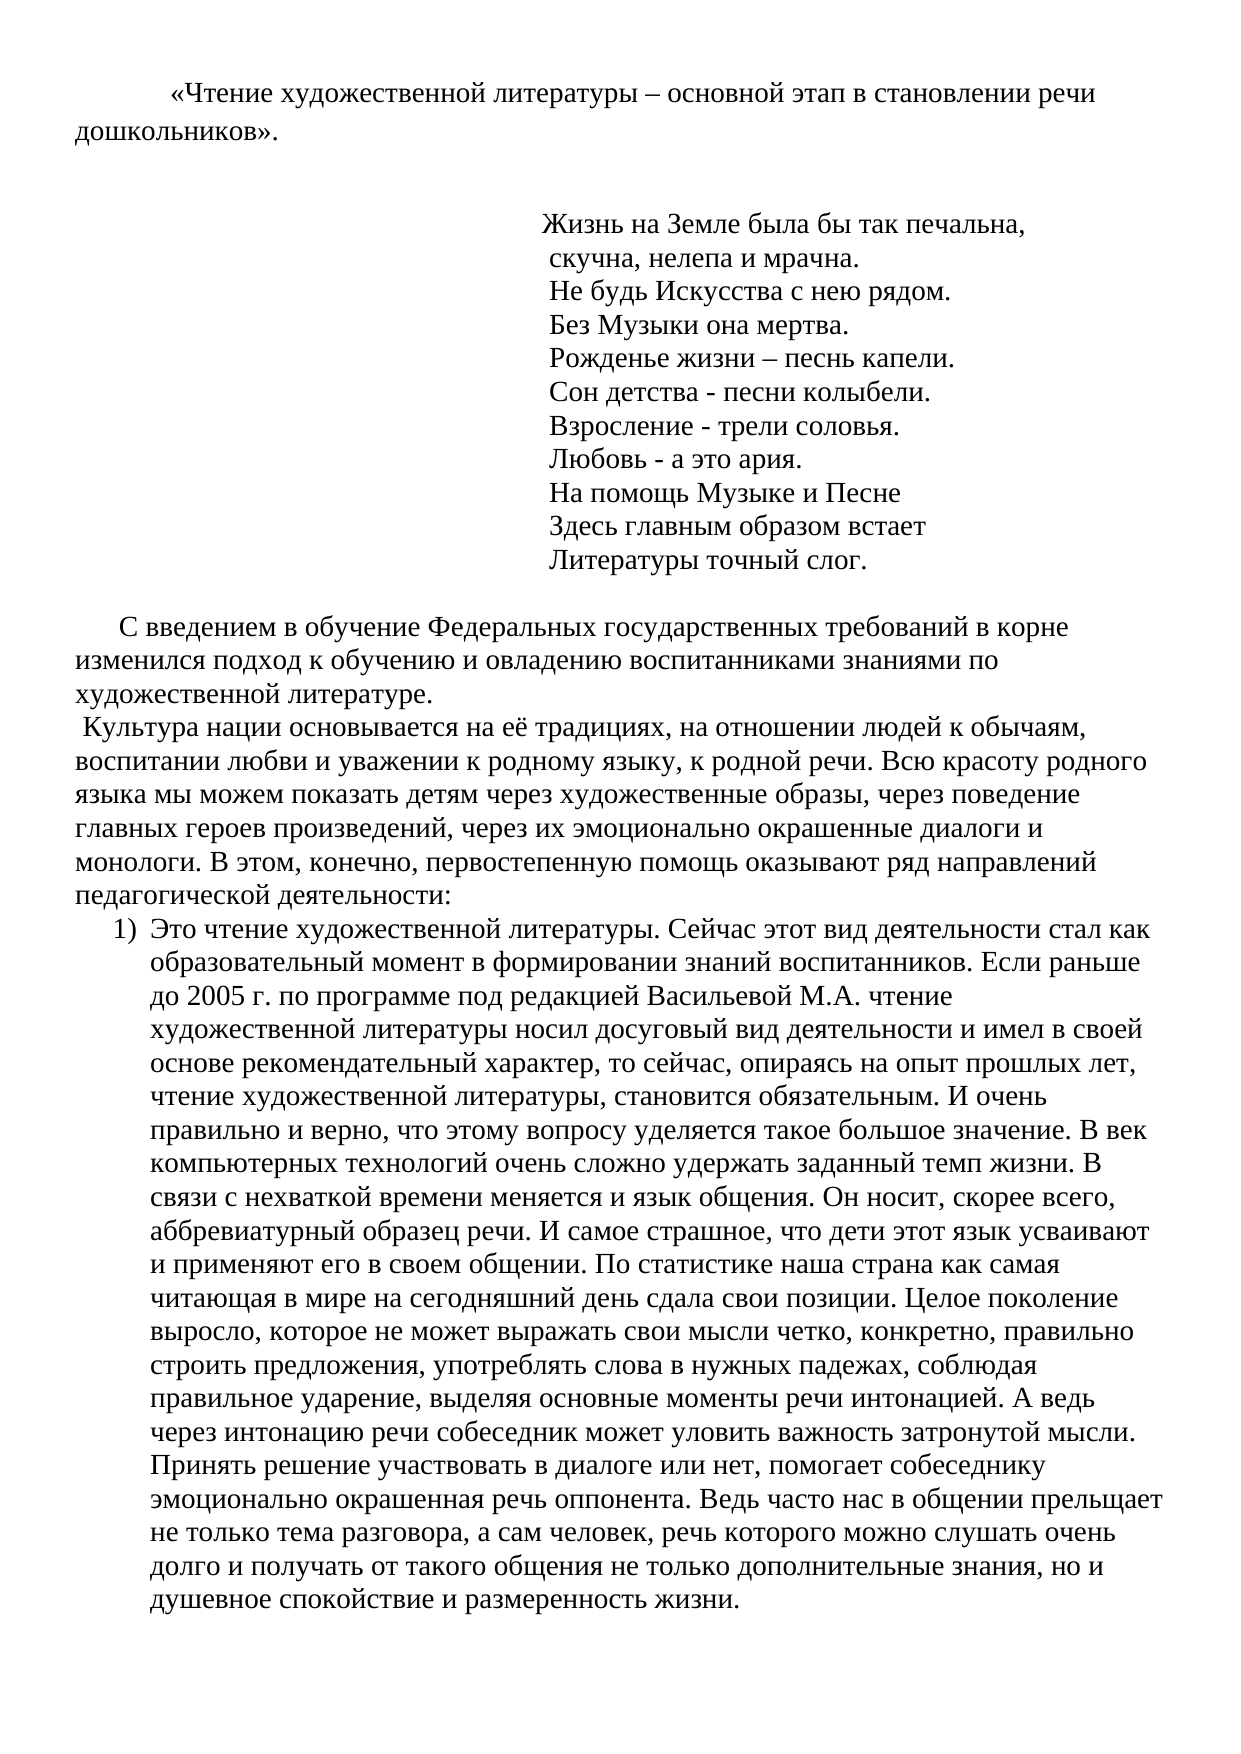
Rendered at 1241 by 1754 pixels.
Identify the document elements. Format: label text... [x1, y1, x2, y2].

text Сон детства - песни колыбели. [75, 374, 1165, 408]
text «Чтение художественной литературы – основной этап в становлении речи дошкольников». [75, 75, 1165, 147]
text На помощь Музыке и Песне [75, 475, 1165, 508]
text Культура нации основывается на её традициях, на отношении людей к обычаям, воспитании любви и уважении к родному языку, к родной речи. Всю красоту родного языка мы можем показать детям через художественные образы, через поведение главных героев произведений, через их эмоционально окрашенные диалоги и монологи. В этом, конечно, первостепенную помощь оказывают ряд направлений педагогической деятельности: [75, 709, 1165, 911]
text Жизнь на Земле была бы так печальна, [75, 206, 1165, 240]
list Это чтение художественной литературы. Сейчас этот вид деятельности стал как образовательный момент в формировании знаний воспитанников. Если раньше до 2005 г. по программе под редакцией Васильевой М.А. чтение художественной литературы носил досуговый вид деятельности и имел в своей основе рекомендательный характер, то сейчас, опираясь на опыт прошлых лет, чтение художественной литературы, становится обязательным. И очень правильно и верно, что этому вопросу уделяется такое большое значение. В век компьютерных технологий очень сложно удержать заданный темп жизни. В связи с нехваткой времени меняется и язык общения. Он носит, скорее всего, аббревиатурный образец речи. И самое страшное, что дети этот язык усваивают и применяют его в своем общении. По статистике наша страна как самая читающая в мире на сегодняшний день сдала свои позиции. Целое поколение выросло, которое не может выражать свои мысли четко, конкретно, правильно строить предложения, употреблять слова в нужных падежах, соблюдая правильное ударение, выделяя основные моменты речи интонацией. А ведь через интонацию речи собеседник может уловить важность затронутой мысли. Принять решение участвовать в диалоге или нет, помогает собеседнику эмоционально окрашенная речь оппонента. Ведь часто нас в общении прельщает не только тема разговора, а сам человек, речь которого можно слушать очень долго и получать от такого общения не только дополнительные знания, но и душевное спокойствие и размеренность жизни. [112, 911, 1165, 1615]
text Без Музыки она мертва. [75, 307, 1165, 341]
text Взросление - трели соловья. [75, 408, 1165, 441]
text Не будь Искусства с нею рядом. [75, 273, 1165, 307]
text Здесь главным образом встает [75, 508, 1165, 542]
text Рожденье жизни – песнь капели. [75, 341, 1165, 374]
text скучна, нелепа и мрачна. [75, 240, 1165, 273]
text С введением в обучение Федеральных государственных требований в корне изменился подход к обучению и овладению воспитанниками знаниями по художественной литературе. [75, 609, 1165, 709]
text Литературы точный слог. [75, 542, 1165, 575]
text Любовь - а это ария. [75, 441, 1165, 475]
